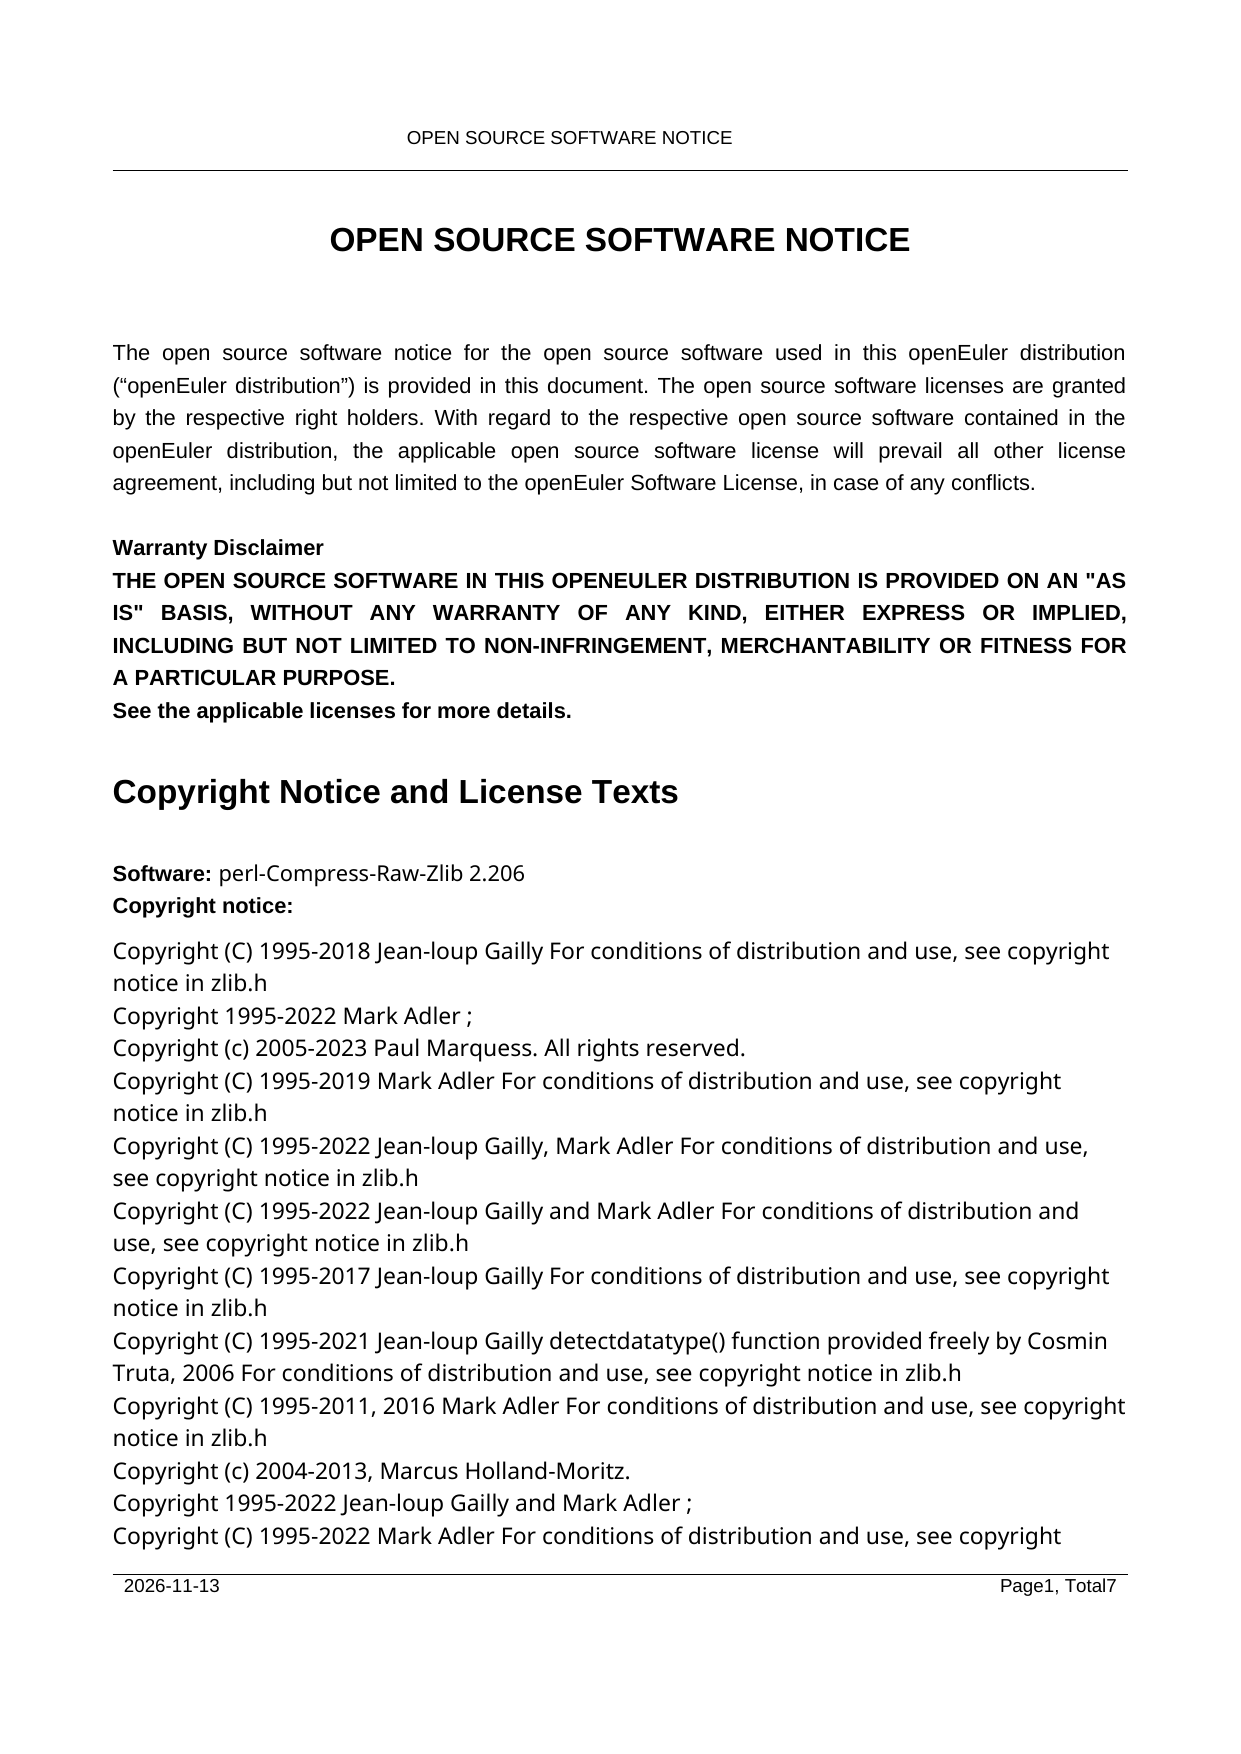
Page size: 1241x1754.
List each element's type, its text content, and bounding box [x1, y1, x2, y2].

text Warranty Disclaimer [112, 531, 1128, 564]
text OPEN SOURCE SOFTWARE NOTICE [112, 206, 1128, 271]
text Copyright Notice and License Texts [112, 759, 1128, 824]
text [112, 934, 1128, 1551]
text The open source software notice for the open source software used in this openEuler distribution (“openEuler distribution”) is provided in this document. The open source software licenses are granted by the respective right holders. With regard to the respective open source software contained in the openEuler distribution, the applicable open source software license will prevail all other license agreement, including but not limited to the openEuler Software License, in case of any conflicts. [112, 336, 1128, 499]
text THE OPEN SOURCE SOFTWARE IN THIS OPENEULER DISTRIBUTION IS PROVIDED ON AN "AS IS" BASIS, WITHOUT ANY WARRANTY OF ANY KIND, EITHER EXPRESS OR IMPLIED, INCLUDING BUT NOT LIMITED TO NON-INFRINGEMENT, MERCHANTABILITY OR FITNESS FOR A PARTICULAR PURPOSE. See the applicable licenses for more details. [112, 564, 1128, 726]
text Copyright notice: [112, 889, 1128, 921]
title Software: perl-Compress-Raw-Zlib 2.206 [112, 856, 1128, 889]
